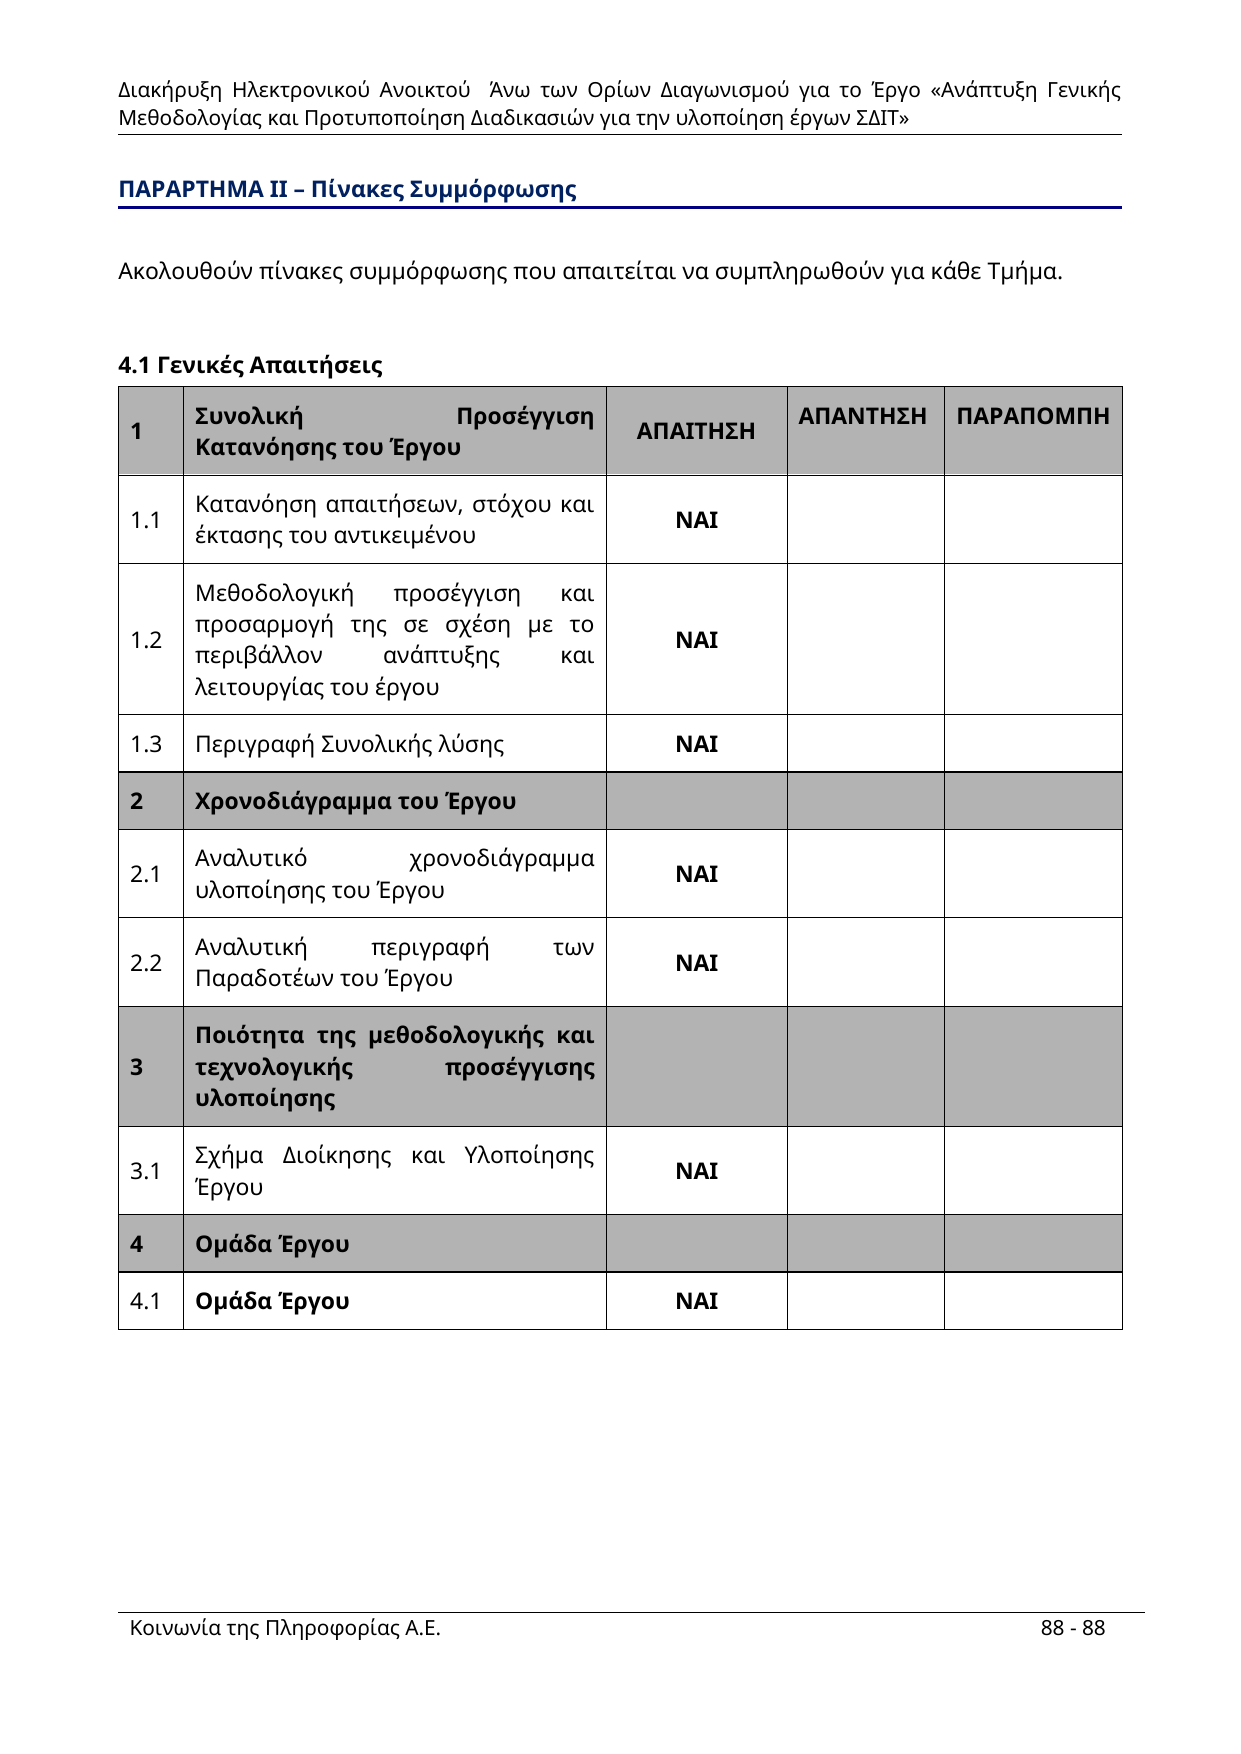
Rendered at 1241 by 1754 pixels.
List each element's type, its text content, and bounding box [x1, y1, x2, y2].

table_cell [788, 715, 944, 771]
table_cell 4 [119, 1215, 183, 1271]
table_cell [788, 1215, 944, 1271]
table_cell [607, 773, 787, 829]
table_cell ΝΑΙ [607, 564, 787, 714]
table_cell [945, 476, 1122, 563]
table_cell 2 [119, 773, 183, 829]
table_cell 1.2 [119, 564, 183, 714]
table_cell 1.1 [119, 476, 183, 563]
table_cell [788, 476, 944, 563]
table_cell Χρονοδιάγραμμα του Έργου [184, 773, 606, 829]
table_cell [945, 918, 1122, 1006]
table_cell 2.1 [119, 830, 183, 917]
table_cell 3.1 [119, 1127, 183, 1214]
table_cell [788, 1127, 944, 1214]
table_cell ΝΑΙ [607, 918, 787, 1006]
table_cell [945, 1007, 1122, 1126]
table_cell Ομάδα Έργου [184, 1215, 606, 1271]
table_cell [945, 715, 1122, 771]
table_cell [788, 918, 944, 1006]
table_cell Κατανόηση απαιτήσεων, στόχου και έκτασης του αντικειμένου [184, 476, 606, 563]
table_cell [788, 1273, 944, 1329]
table_header ΑΠΑΝΤΗΣΗ [788, 387, 944, 474]
table_cell [945, 830, 1122, 917]
subtitle 4.1 Γενικές Απαιτήσεις [118, 348, 1122, 380]
table_cell ΝΑΙ [607, 715, 787, 771]
table_cell [945, 1273, 1122, 1329]
table_cell ΝΑΙ [607, 1127, 787, 1214]
table_cell 1.3 [119, 715, 183, 771]
subtitle ΠΑΡΑΡΤΗΜΑ ΙΙ – Πίνακες Συμμόρφωσης [118, 172, 1122, 206]
table_cell Σχήμα Διοίκησης και Υλοποίησης Έργου [184, 1127, 606, 1214]
table_header 1 [119, 387, 183, 474]
table_cell 4.1 [119, 1273, 183, 1329]
table_cell Ποιότητα της μεθοδολογικής και τεχνολογικής προσέγγισης υλοποίησης [184, 1007, 606, 1126]
table_header ΠΑΡΑΠΟΜΠΗ [945, 387, 1122, 474]
table_cell Αναλυτική περιγραφή των Παραδοτέων του Έργου [184, 918, 606, 1006]
table_cell [788, 564, 944, 714]
table_header ΑΠΑΙΤΗΣΗ [607, 387, 787, 474]
table_cell Ομάδα Έργου [184, 1273, 606, 1329]
table_cell Μεθοδολογική προσέγγιση και προσαρμογή της σε σχέση με το περιβάλλον ανάπτυξης και λειτουργίας του έργου [184, 564, 606, 714]
table_cell 3 [119, 1007, 183, 1126]
table_header Συνολική Προσέγγιση Κατανόησης του Έργου [184, 387, 606, 474]
table_cell 2.2 [119, 918, 183, 1006]
table_cell [945, 1127, 1122, 1214]
table_cell ΝΑΙ [607, 476, 787, 563]
table_cell [945, 1215, 1122, 1271]
table_cell Περιγραφή Συνολικής λύσης [184, 715, 606, 771]
table_cell [788, 773, 944, 829]
table_cell [607, 1007, 787, 1126]
table_cell [945, 773, 1122, 829]
table_cell [788, 1007, 944, 1126]
table_cell [788, 830, 944, 917]
table_cell [945, 564, 1122, 714]
text Ακολουθούν πίνακες συμμόρφωσης που απαιτείται να συμπληρωθούν για κάθε Τμήμα. [118, 255, 1122, 286]
table_cell ΝΑΙ [607, 1273, 787, 1329]
table_cell ΝΑΙ [607, 830, 787, 917]
table_cell Αναλυτικό χρονοδιάγραμμα υλοποίησης του Έργου [184, 830, 606, 917]
table_cell [607, 1215, 787, 1271]
